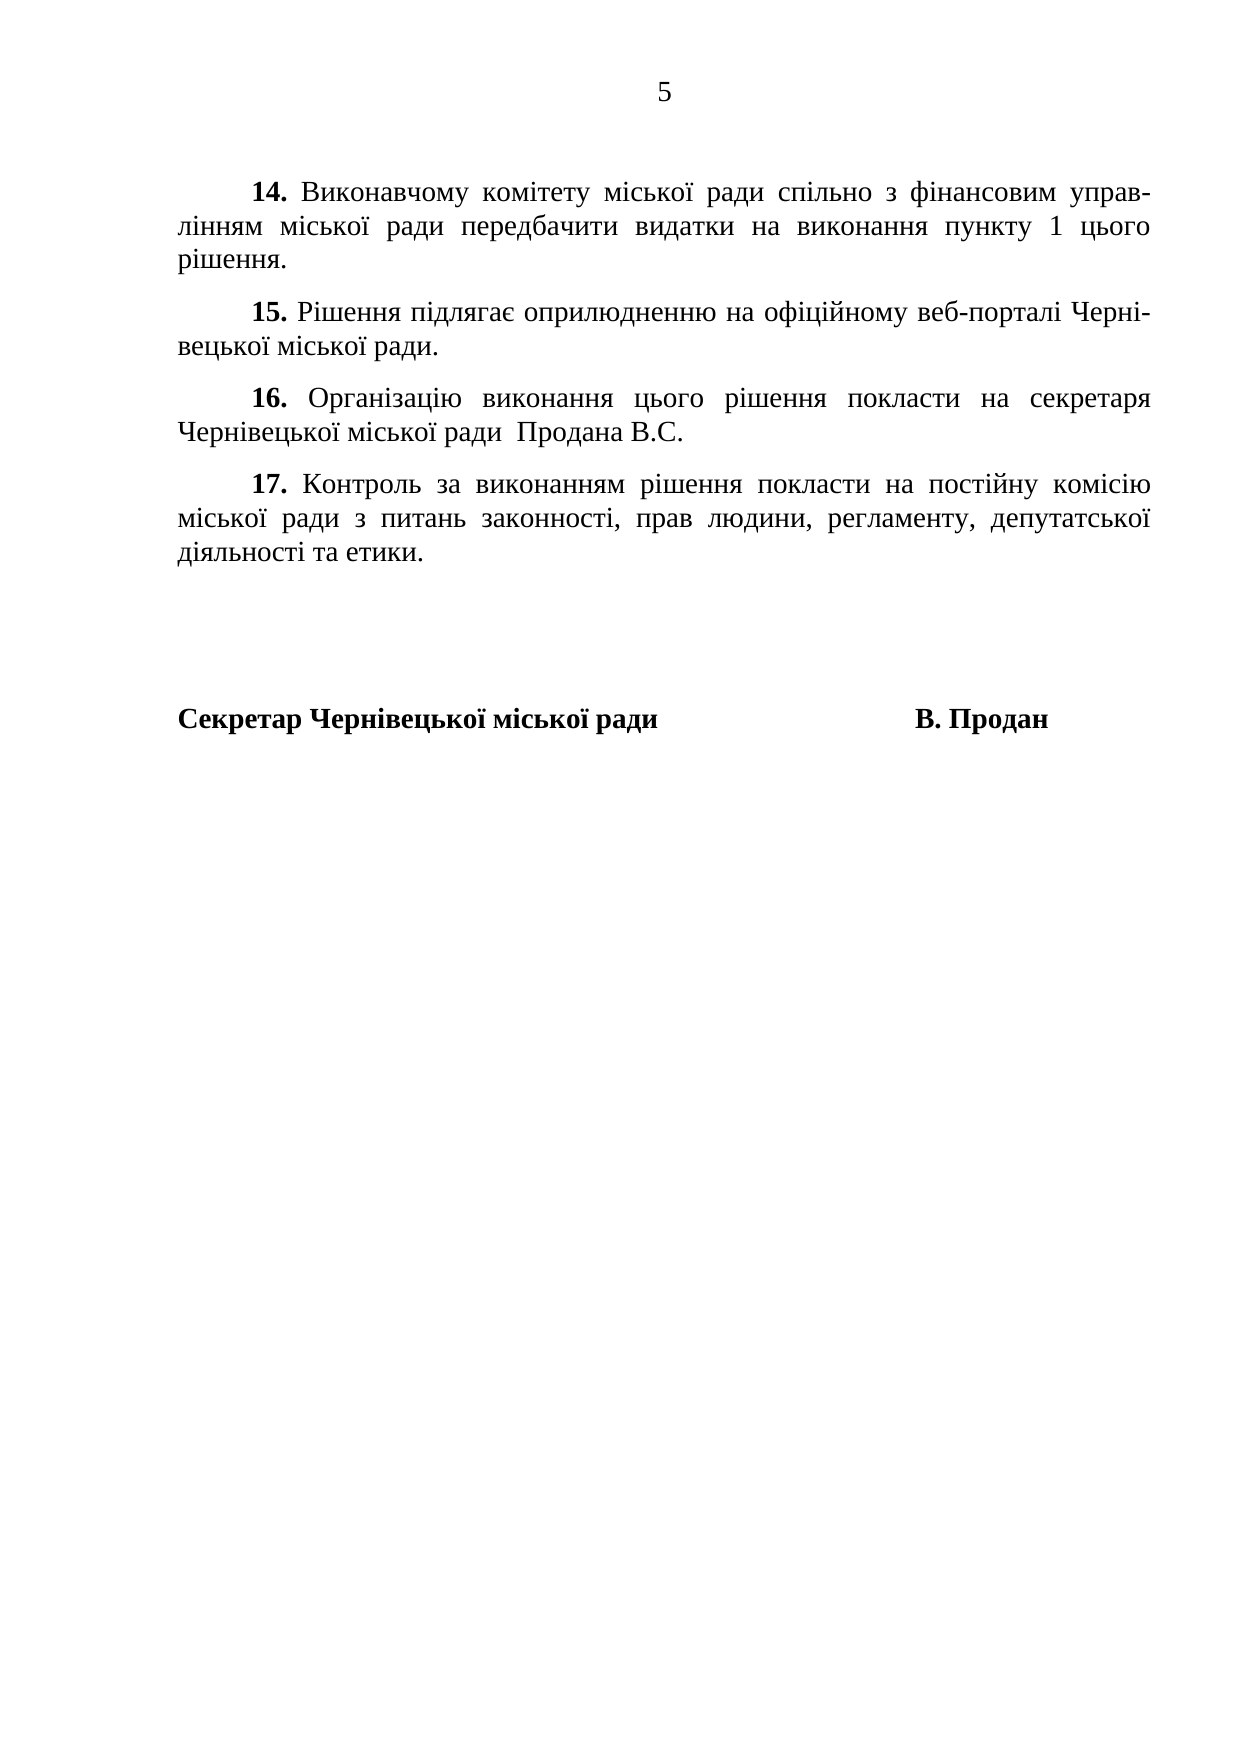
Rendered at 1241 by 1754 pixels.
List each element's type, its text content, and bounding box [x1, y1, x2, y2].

text Секретар Чернівецької міської ради В. Продан [177, 701, 1152, 735]
text 15. Рішення підлягає оприлюдненню на офіційному веб-порталі Черні-вецької міської ради. [177, 294, 1152, 361]
text 17. Контроль за виконанням рішення покласти на постійну комісію міської ради з питань законності, прав людини, регламенту, депутатської діяльності та етики. [177, 467, 1152, 567]
text 14. Виконавчому комітету міської ради спільно з фінансовим управ-лінням міської ради передбачити видатки на виконання пункту 1 цього рішення. [177, 174, 1152, 275]
text 16. Організацію виконання цього рішення покласти на секретаря Чернівецької міської ради Продана В.С. [177, 380, 1152, 447]
